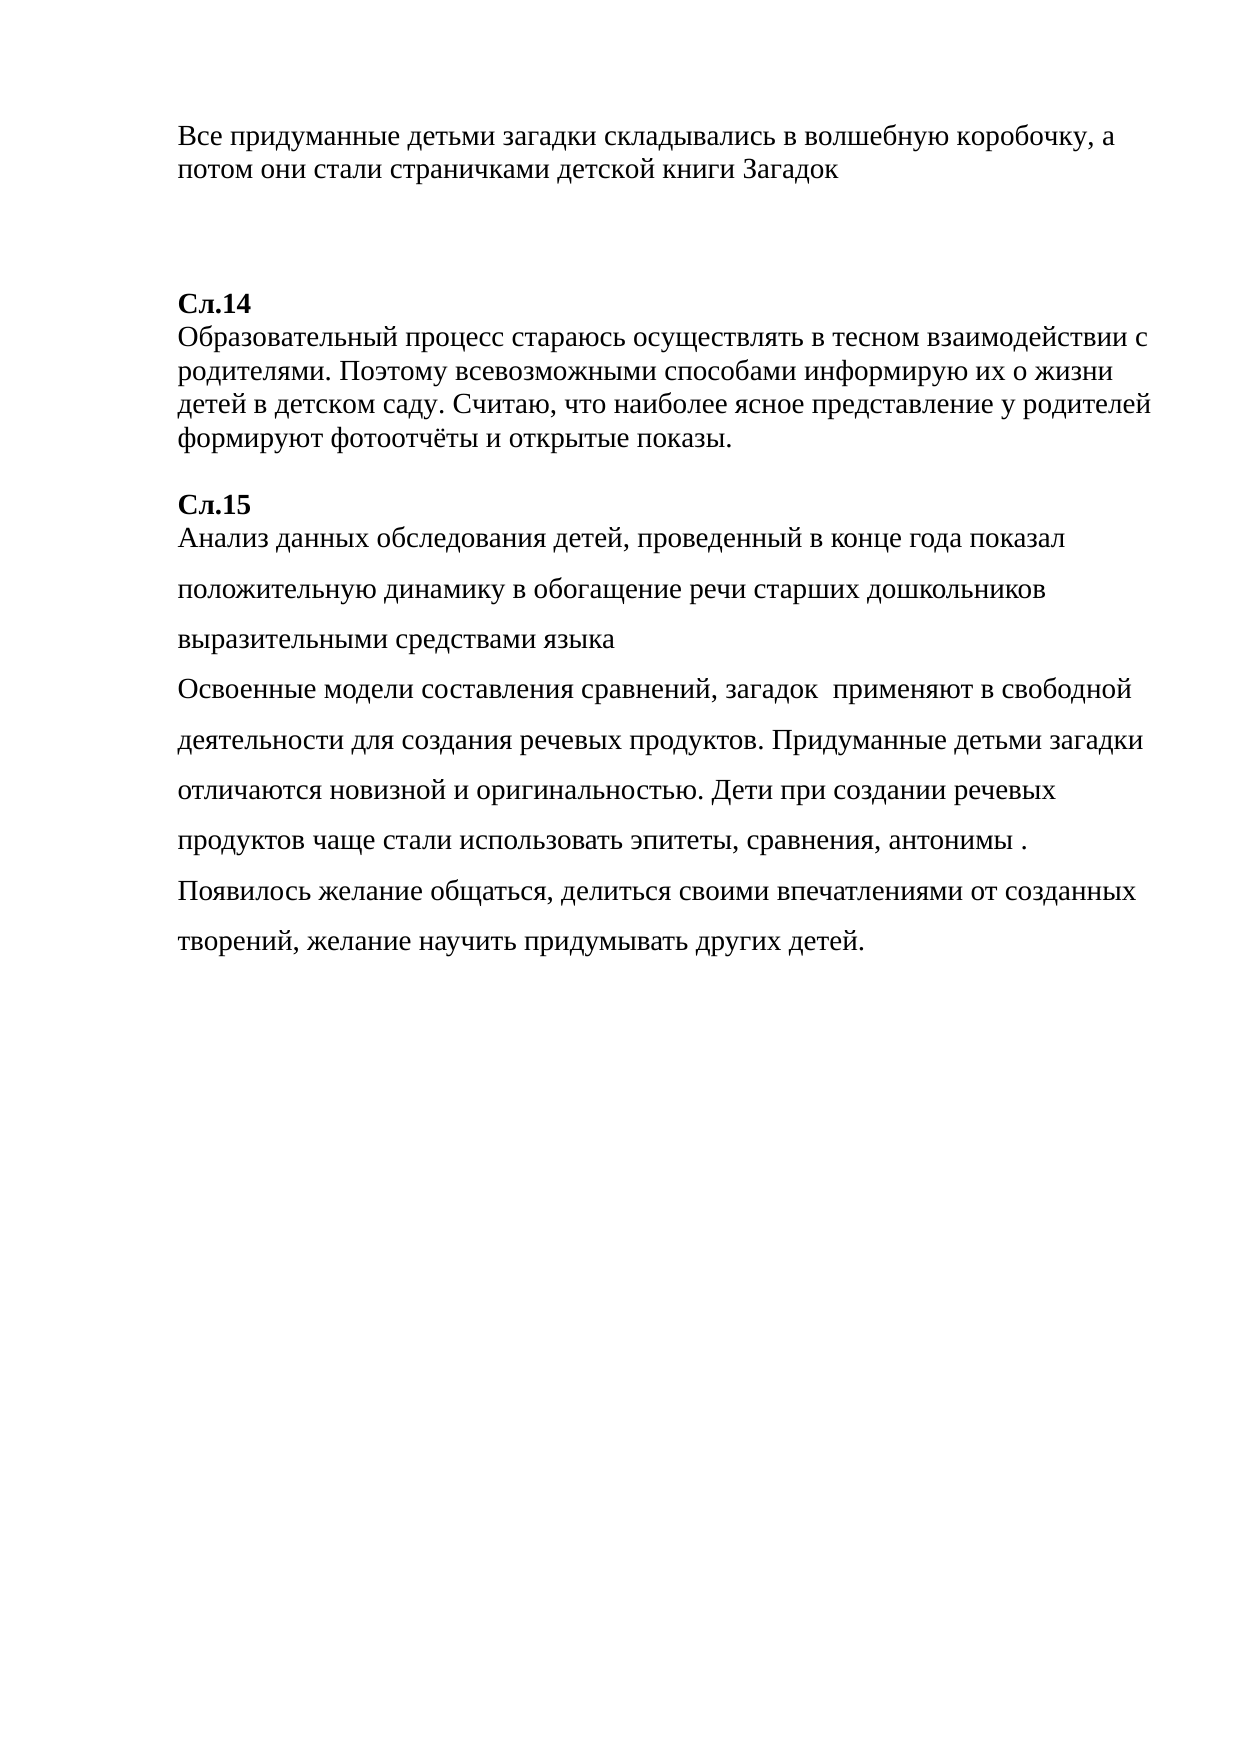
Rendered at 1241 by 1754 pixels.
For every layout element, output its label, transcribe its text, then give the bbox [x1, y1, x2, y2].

text Все придуманные детьми загадки складывались в волшебную коробочку, а потом они стали страничками детской книги Загадок [177, 118, 1152, 185]
text Образовательный процесс стараюсь осуществлять в тесном взаимодействии с родителями. Поэтому всевозможными способами информирую их о жизни детей в детском саду. Считаю, что наиболее ясное представление у родителей формируют фотоотчёты и открытые показы. [177, 319, 1152, 453]
text Сл.15 [177, 487, 1152, 521]
text Освоенные модели составления сравнений, загадок применяют в свободной деятельности для создания речевых продуктов. Придуманные детьми загадки отличаются новизной и оригинальностью. Дети при создании речевых продуктов чаще стали использовать эпитеты, сравнения, антонимы . [177, 672, 1152, 856]
text Сл.14 [177, 286, 1152, 319]
text положительную динамику в обогащение речи старших дошкольников выразительными средствами языка [177, 571, 1152, 655]
text Анализ данных обследования детей, проведенный в конце года показал [177, 521, 1152, 554]
text Появилось желание общаться, делиться своими впечатлениями от созданных творений, желание научить придумывать других детей. [177, 873, 1152, 957]
